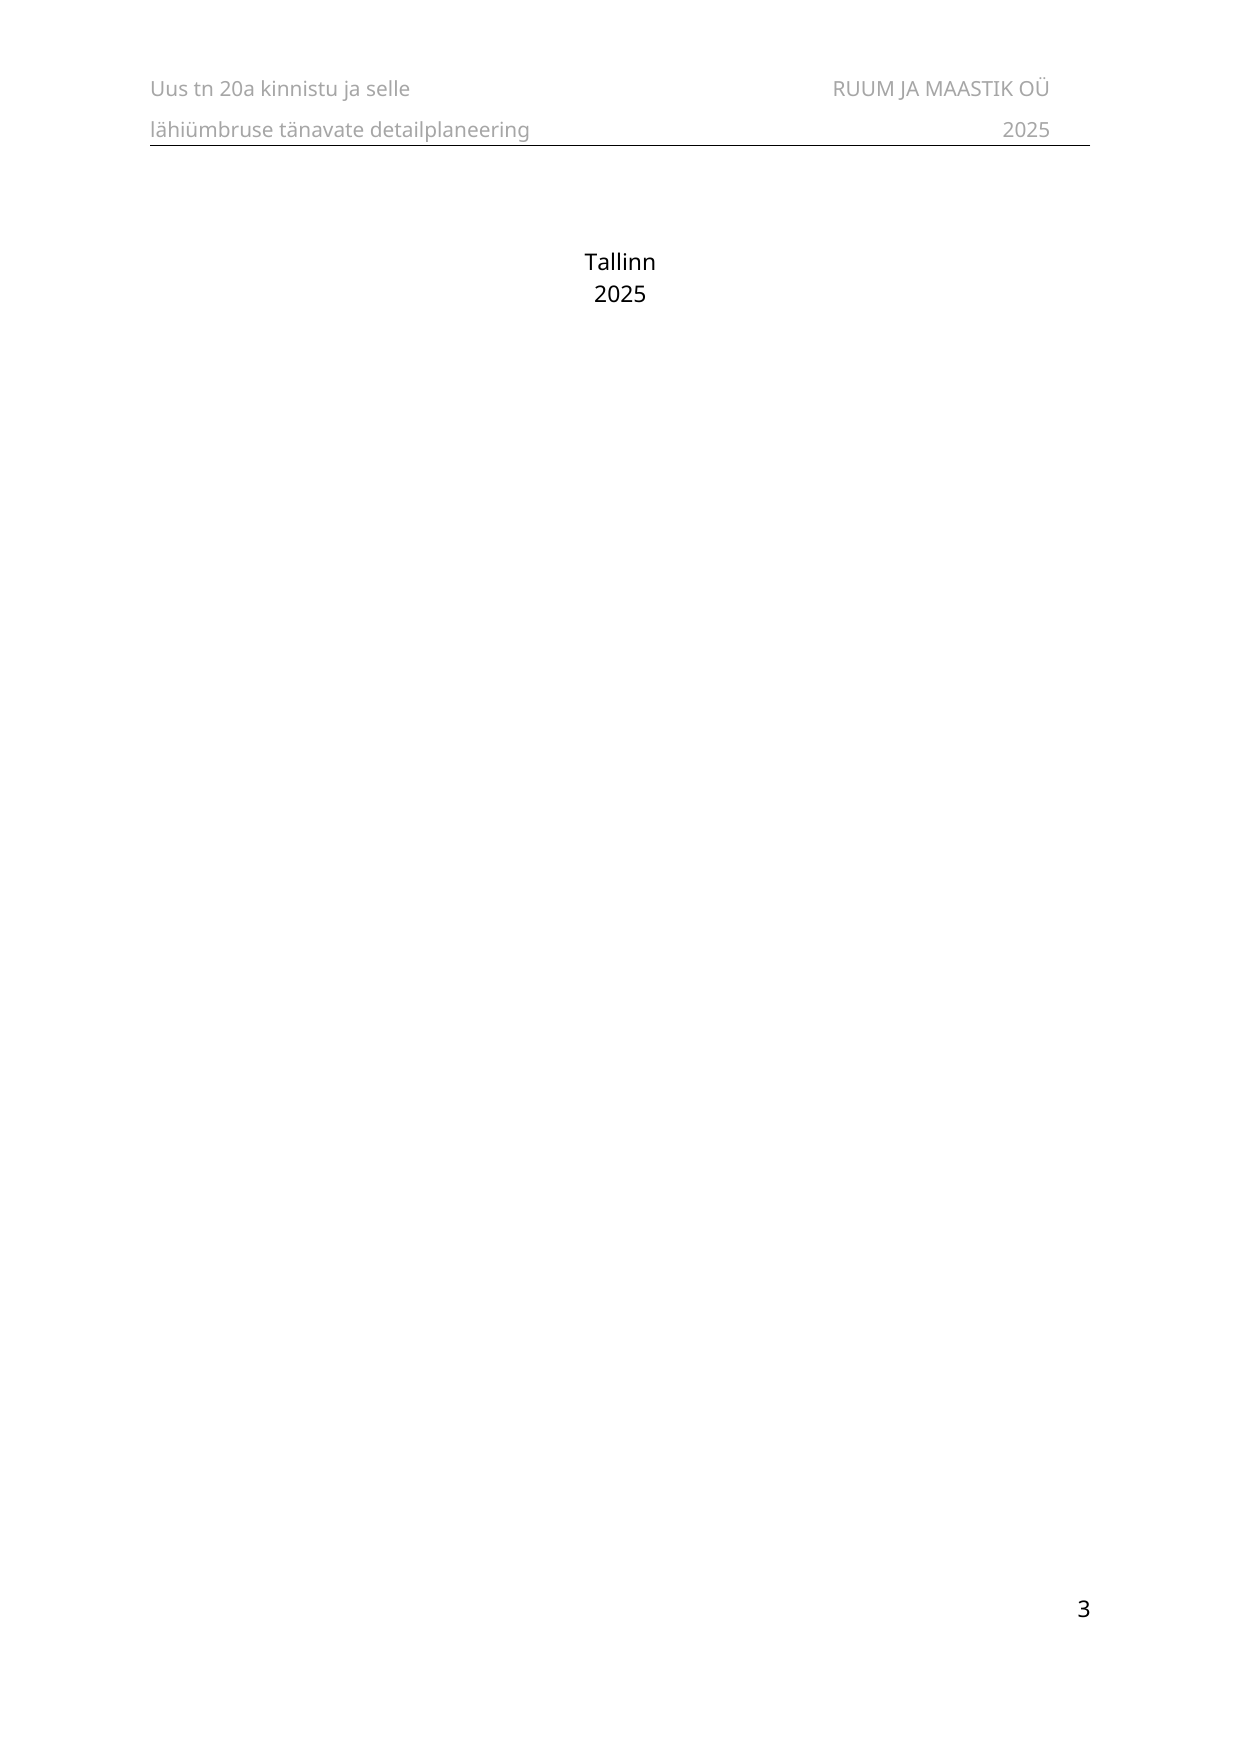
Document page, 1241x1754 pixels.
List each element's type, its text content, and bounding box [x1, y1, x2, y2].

text 2025 [150, 277, 1090, 309]
text Tallinn [150, 246, 1090, 277]
